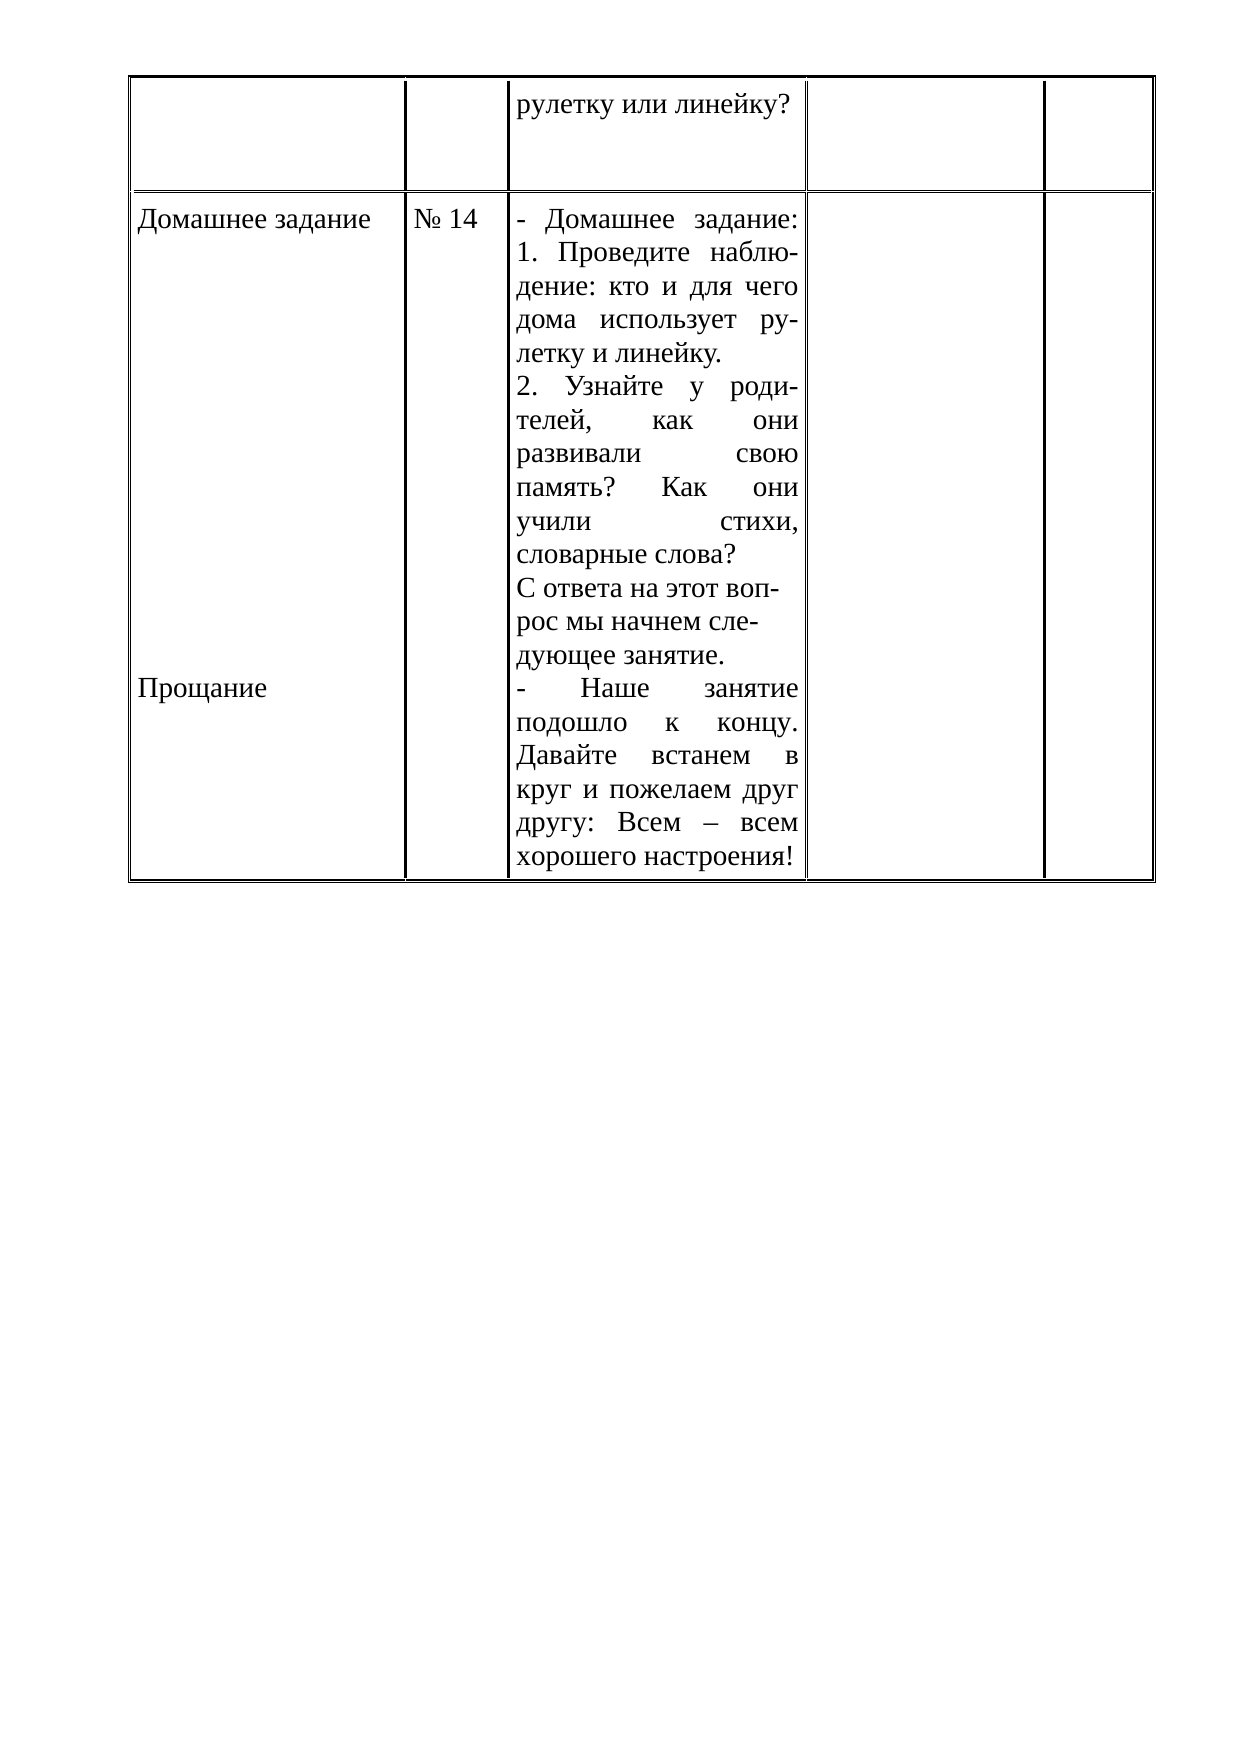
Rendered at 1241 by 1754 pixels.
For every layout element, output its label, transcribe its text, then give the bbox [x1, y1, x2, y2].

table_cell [508, 78, 806, 190]
table_cell № 14 [405, 193, 508, 879]
table_cell [1044, 190, 1154, 879]
table_cell - Домашнее задание: 1. Проведите наблю-дение: кто и для чего дома использует ру-летку и линейку. 2. Узнайте у роди-телей, как они развивали свою память? Как они учили стихи, словарные слова? С ответа на этот воп-рос мы начнем сле-дующее занятие. - Наше занятие подошло к концу. Давайте встанем в круг и пожелаем друг другу: Всем – всем хорошего настроения! [508, 193, 806, 879]
table_cell [806, 193, 1044, 879]
table_cell № 13 [405, 78, 508, 190]
table_cell Домашнее задание Прощание [129, 190, 405, 879]
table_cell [806, 78, 1044, 190]
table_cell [1044, 78, 1152, 190]
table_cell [131, 78, 405, 190]
